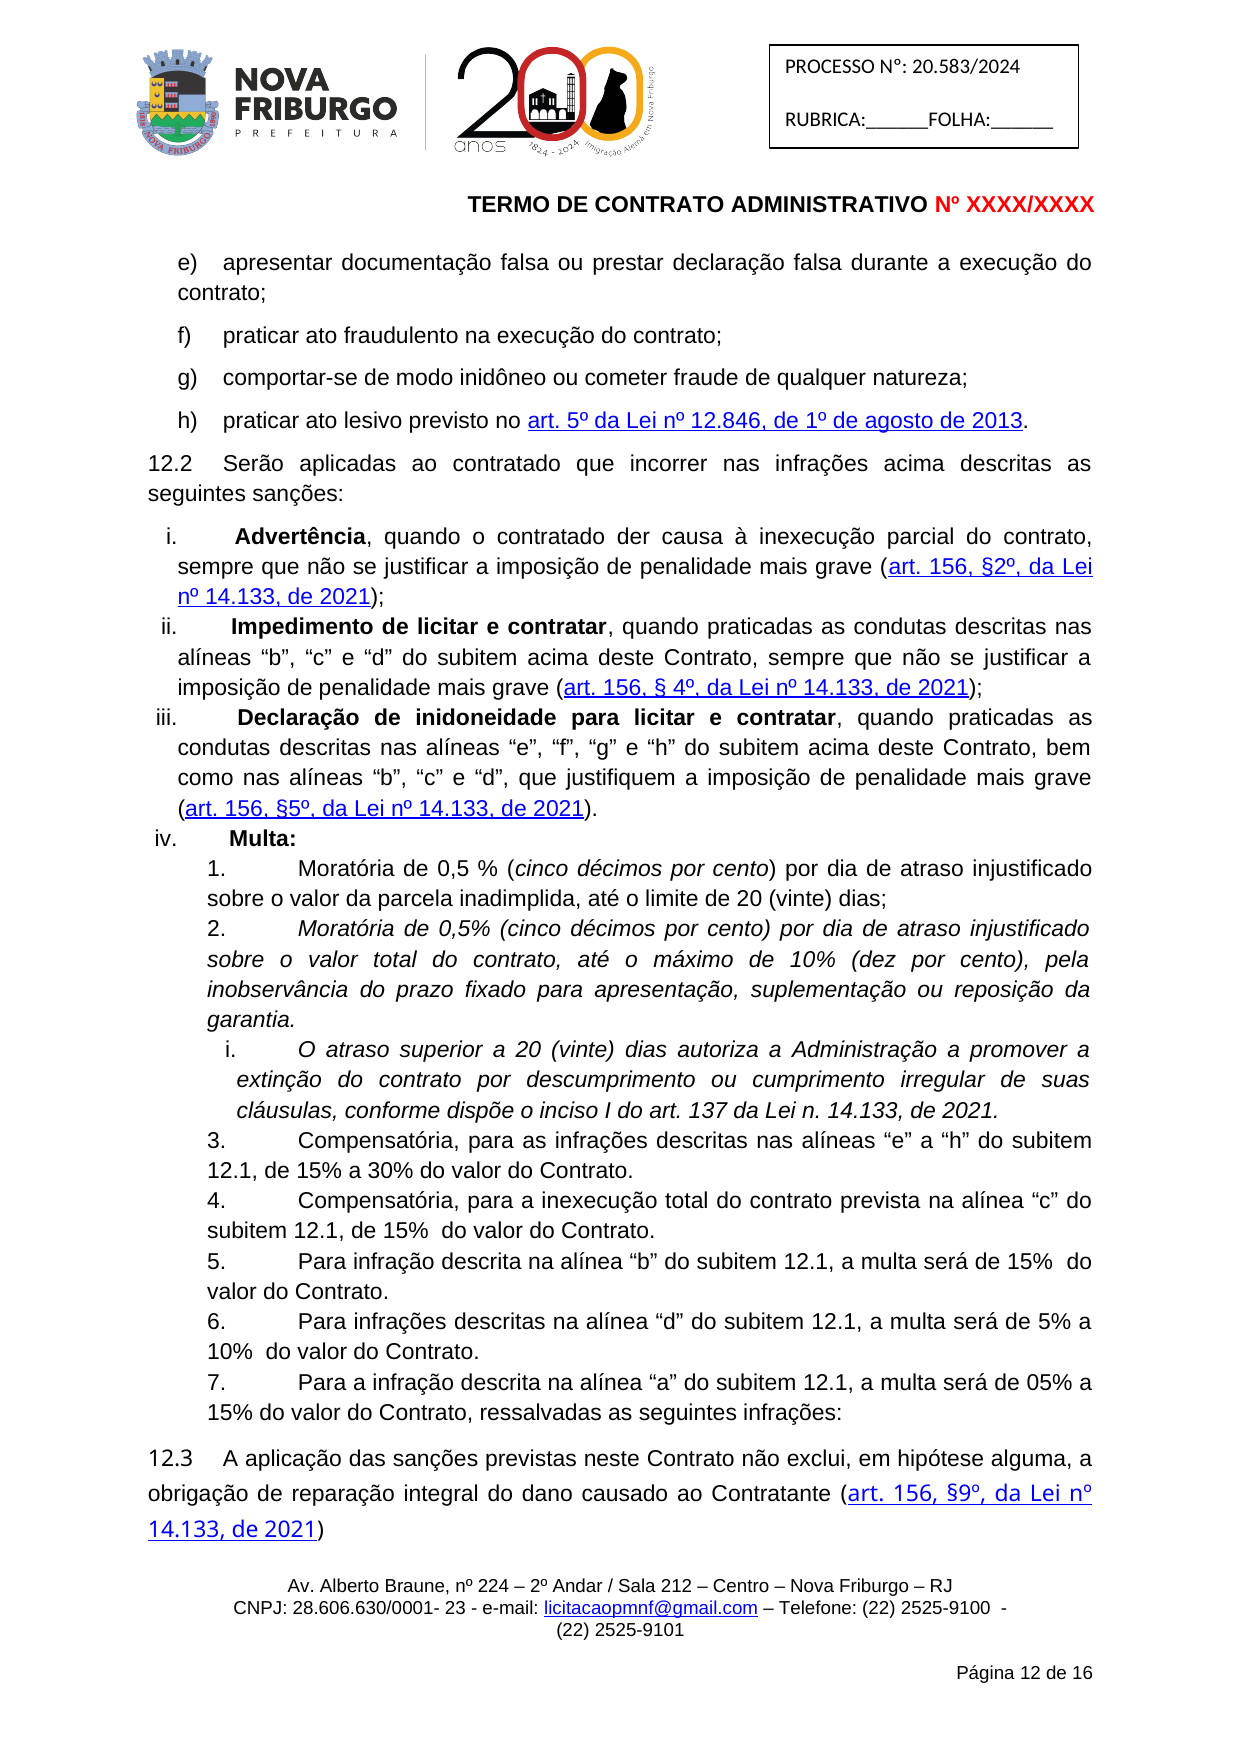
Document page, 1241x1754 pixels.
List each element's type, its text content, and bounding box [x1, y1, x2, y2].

list Para infração descrita na alínea “b” do subitem 12.1, a multa será de 15% do valor do Contrato. [207, 1248, 1092, 1304]
list praticar ato lesivo previsto no art. 5º da Lei nº 12.846, de 1º de agosto de 2013. [177, 407, 1092, 433]
list Moratória de 0,5% (cinco décimos por cento) por dia de atraso injustificado sobre o valor total do contrato, até o máximo de 10% (dez por cento), pela inobservância do prazo fixado para apresentação, suplementação ou reposição da garantia. [207, 915, 1092, 1032]
list Declaração de inidoneidade para licitar e contratar, quando praticadas as condutas descritas nas alíneas “e”, “f”, “g” e “h” do subitem acima deste Contrato, bem como nas alíneas “b”, “c” e “d”, que justifiquem a imposição de penalidade mais grave (art. 156, §5º, da Lei nº 14.133, de 2021). [177, 704, 1092, 821]
list A aplicação das sanções previstas neste Contrato não exclui, em hipótese alguma, a obrigação de reparação integral do dano causado ao Contratante (art. 156, §9º, da Lei nº 14.133, de 2021) [148, 1441, 1092, 1544]
list praticar ato fraudulento na execução do contrato; [177, 322, 1092, 348]
list Moratória de 0,5 % (cinco décimos por cento) por dia de atraso injustificado sobre o valor da parcela inadimplida, até o limite de 20 (vinte) dias; [207, 855, 1092, 912]
list Impedimento de licitar e contratar, quando praticadas as condutas descritas nas alíneas “b”, “c” e “d” do subitem acima deste Contrato, sempre que não se justificar a imposição de penalidade mais grave (art. 156, § 4º, da Lei nº 14.133, de 2021); [177, 613, 1092, 700]
list O atraso superior a 20 (vinte) dias autoriza a Administração a promover a extinção do contrato por descumprimento ou cumprimento irregular de suas cláusulas, conforme dispõe o inciso I do art. 137 da Lei n. 14.133, de 2021. [236, 1036, 1092, 1123]
list comportar-se de modo inidôneo ou cometer fraude de qualquer natureza; [177, 364, 1092, 391]
list apresentar documentação falsa ou prestar declaração falsa durante a execução do contrato; [177, 249, 1092, 305]
list Compensatória, para a inexecução total do contrato prevista na alínea “c” do subitem 12.1, de 15% do valor do Contrato. [207, 1187, 1092, 1244]
list Para infrações descritas na alínea “d” do subitem 12.1, a multa será de 5% a 10% do valor do Contrato. [207, 1308, 1092, 1365]
list Serão aplicadas ao contratado que incorrer nas infrações acima descritas as seguintes sanções: [148, 450, 1092, 506]
list Multa: [177, 825, 1092, 851]
list Compensatória, para as infrações descritas nas alíneas “e” a “h” do subitem 12.1, de 15% a 30% do valor do Contrato. [207, 1127, 1092, 1183]
picture [109, 14, 687, 185]
list Para a infração descrita na alínea “a” do subitem 12.1, a multa será de 05% a 15% do valor do Contrato, ressalvadas as seguintes infrações: [207, 1368, 1092, 1425]
list Advertência, quando o contratado der causa à inexecução parcial do contrato, sempre que não se justificar a imposição de penalidade mais grave (art. 156, §2º, da Lei nº 14.133, de 2021); [177, 523, 1092, 609]
